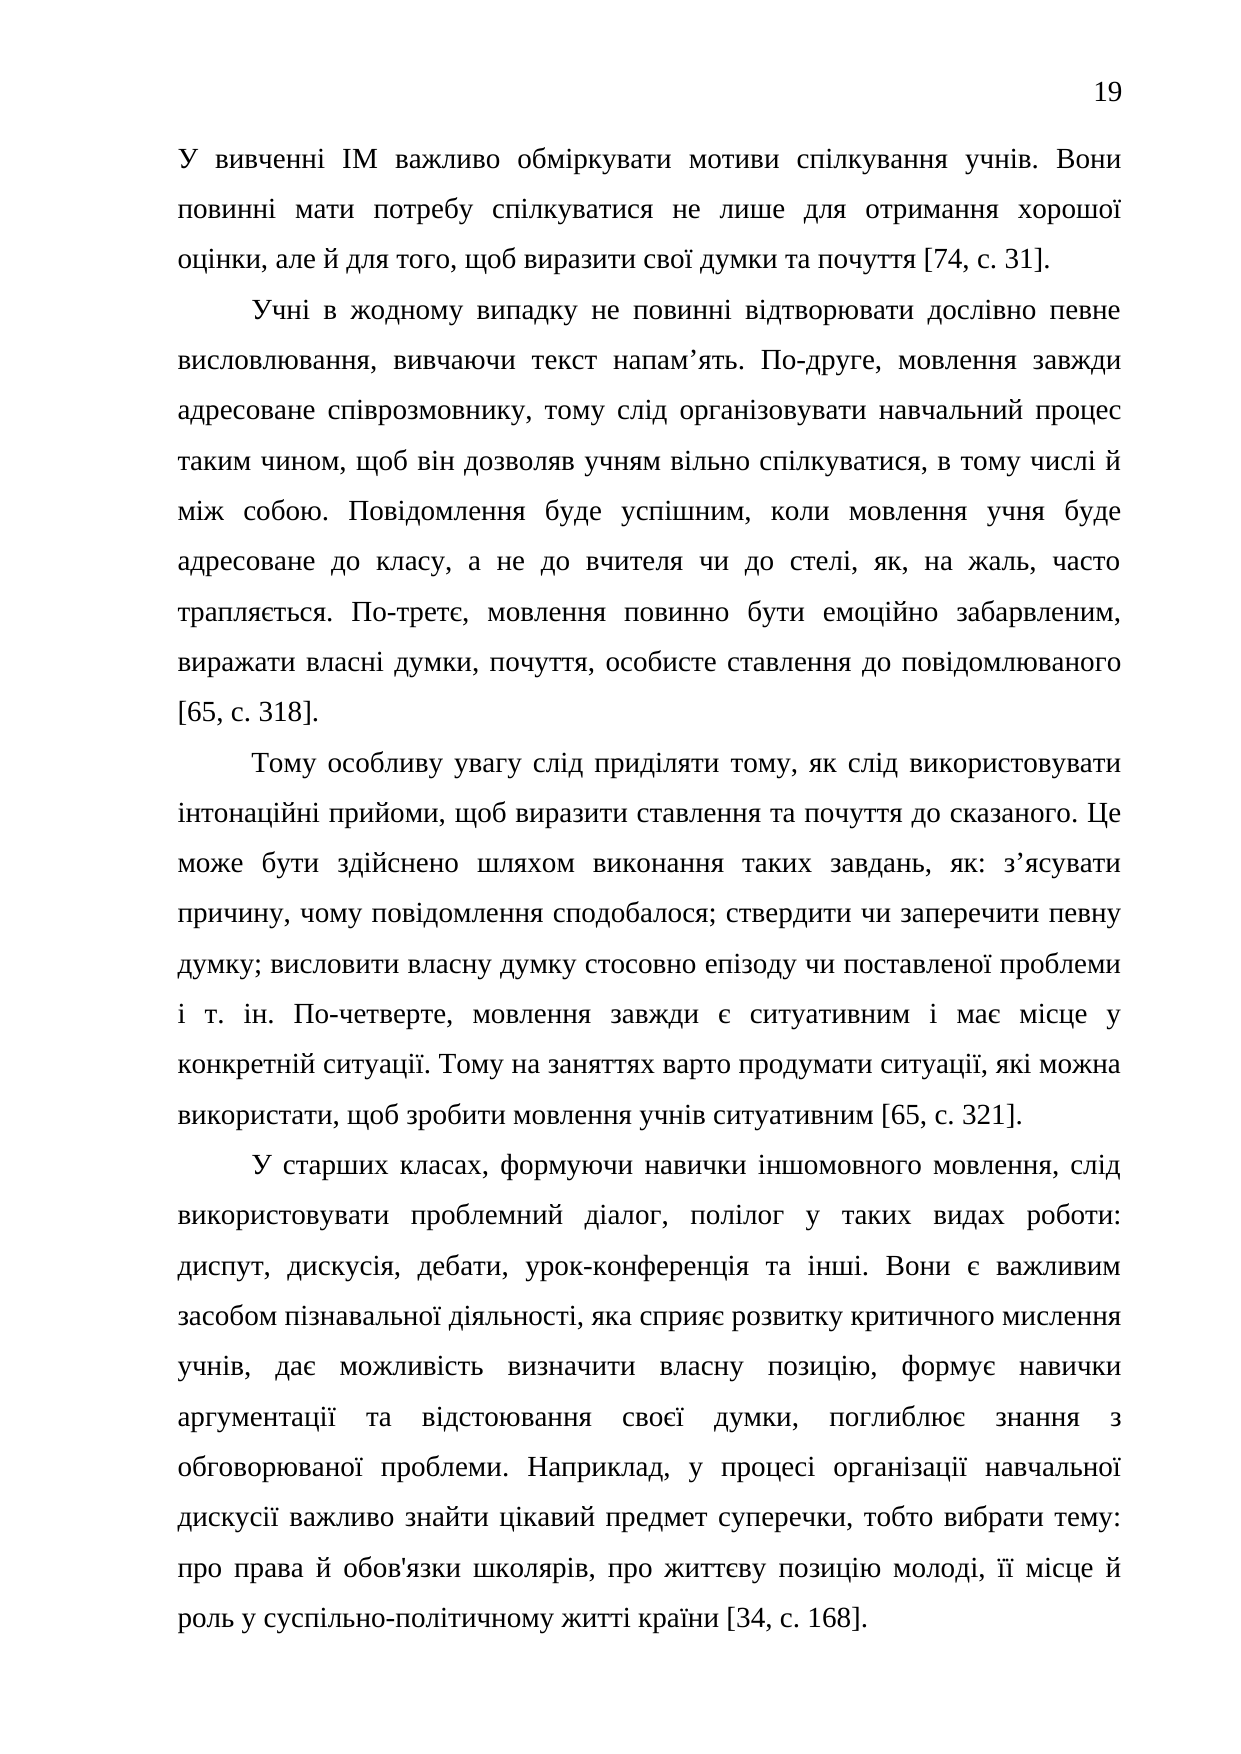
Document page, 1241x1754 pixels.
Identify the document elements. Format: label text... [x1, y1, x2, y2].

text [177, 141, 1122, 275]
text Учні в жодному випадку не повинні відтворювати дослівно певне висловлювання, вивчаючи текст напам’ять. По‐друге, мовлення завжди адресоване співрозмовнику, тому слід організовувати навчальний процес таким чином, щоб він дозволяв учням вільно спілкуватися, в тому числі й між собою. Повідомлення буде успішним, коли мовлення учня буде адресоване до класу, а не до вчителя чи до стелі, як, на жаль, часто трапляється. По-третє, мовлення повинно бути емоційно забарвленим, виражати власні думки, почуття, особисте ставлення до повідомлюваного [65, c. 318]. [177, 292, 1122, 728]
text Тому особливу увагу слід приділяти тому, як слід використовувати інтонаційні прийоми, щоб виразити ставлення та почуття до сказаного. Це може бути здійснено шляхом виконання таких завдань, як: з’ясувати причину, чому повідомлення сподобалося; ствердити чи заперечити певну думку; висловити власну думку стосовно епізоду чи поставленої проблеми і т. ін. По-четверте, мовлення завжди є ситуативним і має місце у конкретній ситуації. Тому на заняттях варто продумати ситуації, які можна використати, щоб зробити мовлення учнів ситуативним [65, c. 321]. [177, 745, 1122, 1130]
text У старших класах, формуючи навички іншомовного мовлення, слід використовувати проблемний діалог, полілог у таких видах роботи: диспут, дискусія, дебати, урок-конференція та інші. Вони є важливим засобом пізнавальної діяльності, яка сприяє розвитку критичного мислення учнів, дає можливість визначити власну позицію, формує навички аргументації та відстоювання своєї думки, поглиблює знання з обговорюваної проблеми. Наприклад, у процесі організації навчальної дискусії важливо знайти цікавий предмет суперечки, тобто вибрати тему: про права й обов'язки школярів, про життєву позицію молоді, її місце й роль у суспільно-політичному житті країни [34, c. 168]. [177, 1147, 1122, 1633]
